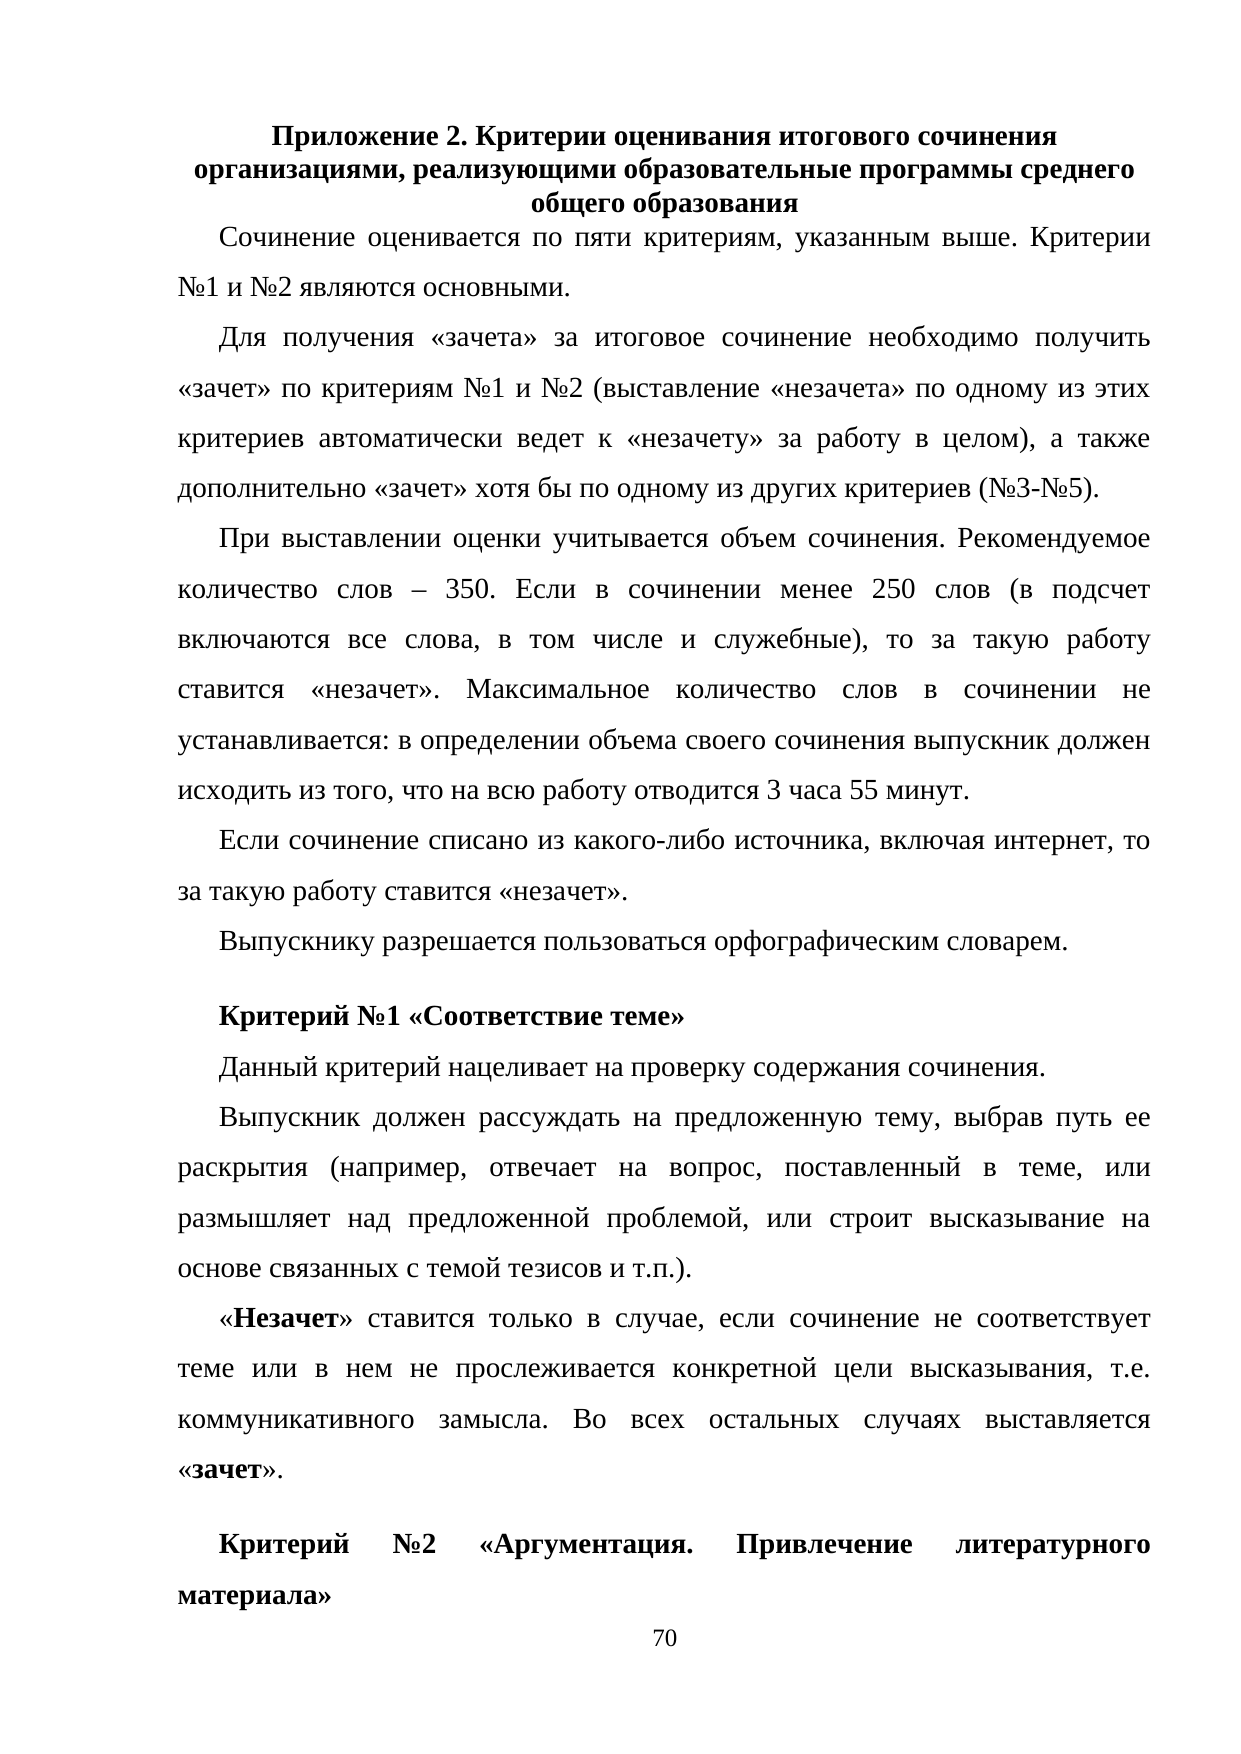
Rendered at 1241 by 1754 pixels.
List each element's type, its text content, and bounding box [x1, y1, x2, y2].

text Данный критерий нацеливает на проверку содержания сочинения. [177, 1049, 1152, 1082]
text Выпускнику разрешается пользоваться орфографическим словарем. [177, 923, 1152, 957]
text Критерий №1 «Соответствие теме» [177, 998, 1152, 1032]
text Выпускник должен рассуждать на предложенную тему, выбрав путь ее раскрытия (например, отвечает на вопрос, поставленный в теме, или размышляет над предложенной проблемой, или строит высказывание на основе связанных с темой тезисов и т.п.). [177, 1099, 1152, 1283]
text Приложение 2. Критерии оценивания итогового сочинения организациями, реализующими образовательные программы среднего общего образования [177, 118, 1152, 219]
text Критерий №2 «Аргументация. Привлечение литературного материала» [177, 1527, 1152, 1610]
text Сочинение оценивается по пяти критериям, указанным выше. Критерии №1 и №2 являются основными. [177, 219, 1152, 303]
text Если сочинение списано из какого-либо источника, включая интернет, то за такую работу ставится «незачет». [177, 822, 1152, 906]
text Для получения «зачета» за итоговое сочинение необходимо получить «зачет» по критериям №1 и №2 (выставление «незачета» по одному из этих критериев автоматически ведет к «незачету» за работу в целом), а также дополнительно «зачет» хотя бы по одному из других критериев (№3-№5). [177, 319, 1152, 504]
text При выставлении оценки учитывается объем сочинения. Рекомендуемое количество слов – 350. Если в сочинении менее 250 слов (в подсчет включаются все слова, в том числе и служебные), то за такую работу ставится «незачет». Максимальное количество слов в сочинении не устанавливается: в определении объема своего сочинения выпускник должен исходить из того, что на всю работу отводится 3 часа 55 минут. [177, 521, 1152, 806]
text «Незачет» ставится только в случае, если сочинение не соответствует теме или в нем не прослеживается конкретной цели высказывания, т.е. коммуникативного замысла. Во всех остальных случаях выставляется «зачет». [177, 1300, 1152, 1485]
